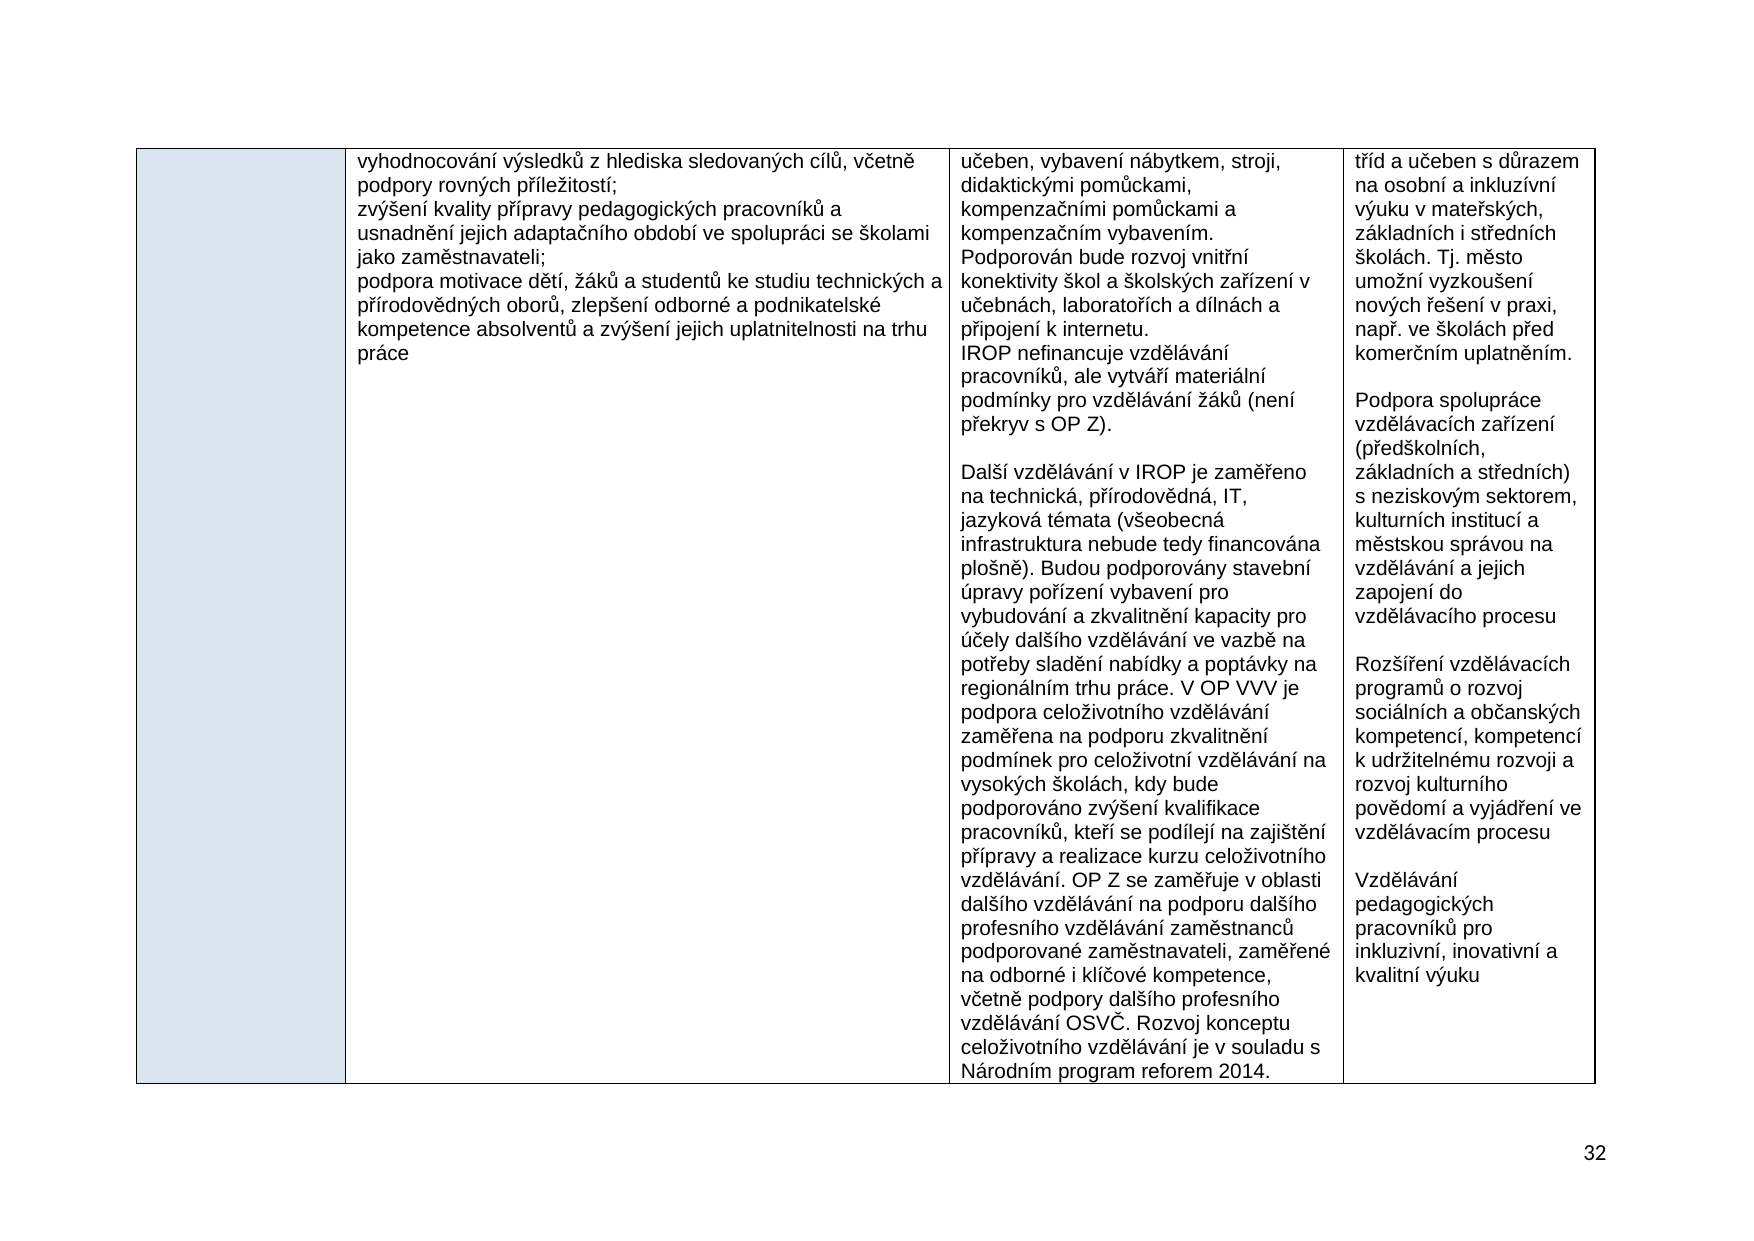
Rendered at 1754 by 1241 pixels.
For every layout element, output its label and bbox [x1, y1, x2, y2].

table_cell [137, 149, 345, 1083]
table_cell [346, 149, 949, 1083]
table_cell [1344, 149, 1594, 1083]
table_cell [950, 149, 1343, 1083]
